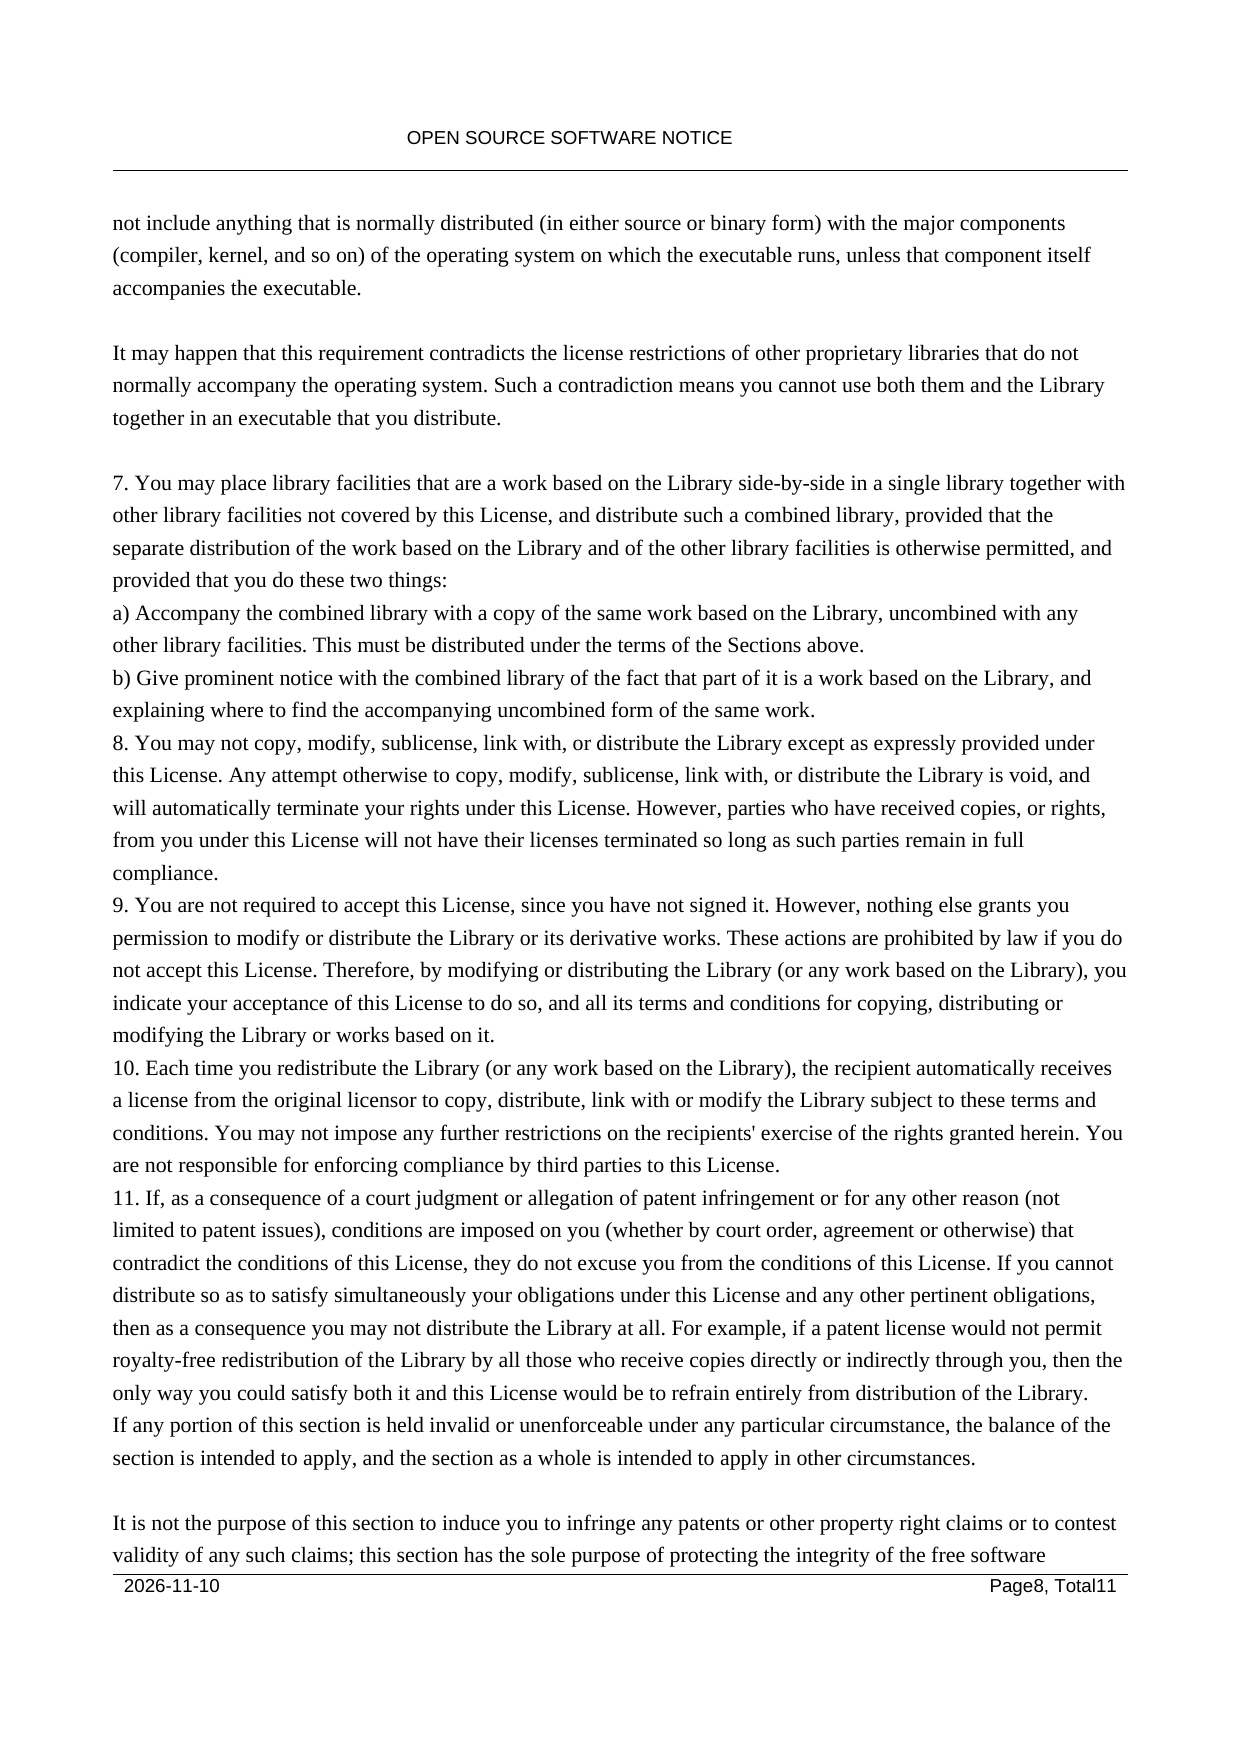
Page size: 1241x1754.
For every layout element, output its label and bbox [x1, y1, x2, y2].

text [112, 206, 1128, 1571]
